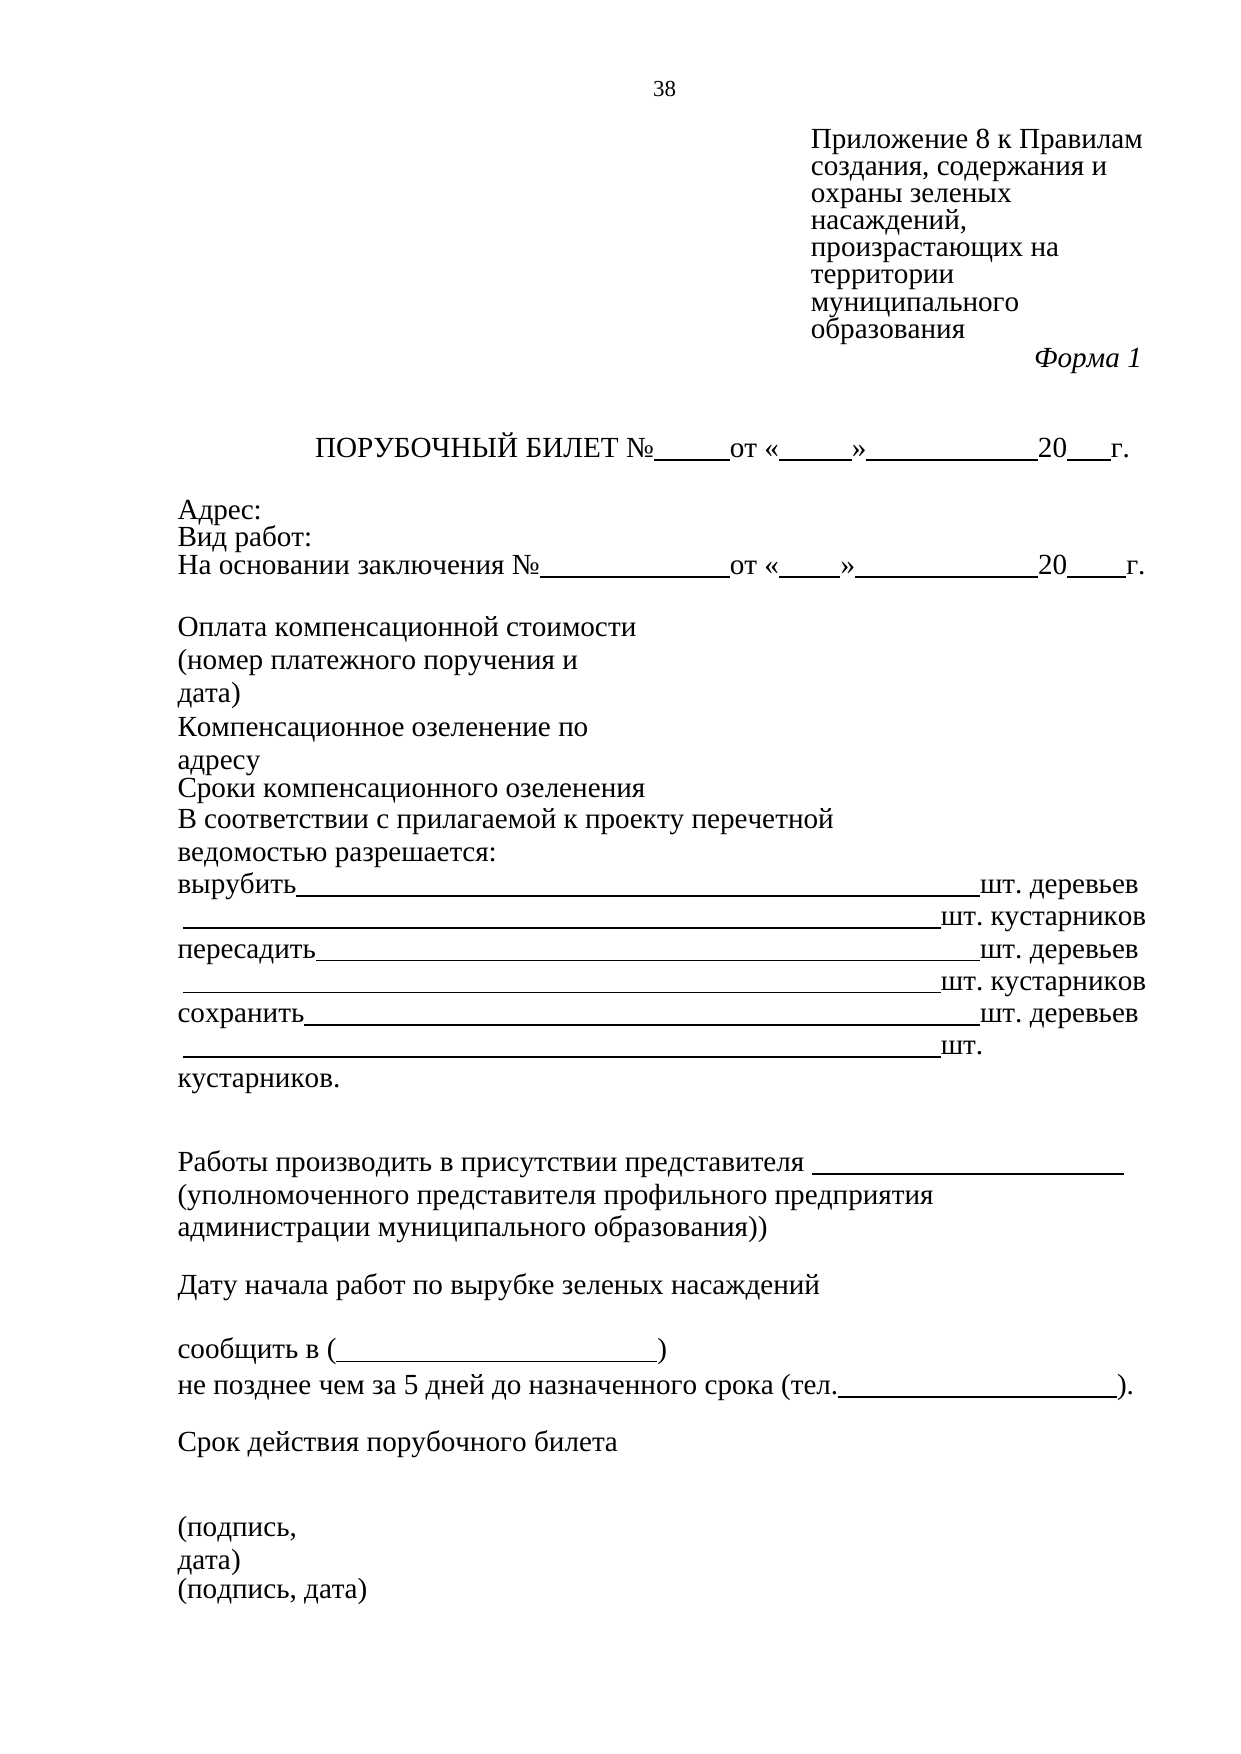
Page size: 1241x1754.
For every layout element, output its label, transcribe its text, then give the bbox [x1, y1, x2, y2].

text шт. кустарников пересадить шт. деревьев [177, 900, 1147, 964]
text ПОРУБОЧНЫЙ БИЛЕТ № от « » 20 г. [315, 430, 1234, 464]
text (подпись, дата) [177, 1576, 1234, 1604]
text Сроки компенсационного озеленения [177, 776, 1234, 803]
text Срок действия порубочного билета [177, 1424, 1234, 1457]
text Оплата компенсационной стоимости (номер платежного поручения и дата) [177, 610, 638, 708]
text (подпись, дата) [177, 1509, 298, 1576]
text На основании заключения № от « » 20 г. [177, 552, 1234, 580]
text не позднее чем за 5 дней до назначенного срока (тел. ). [177, 1372, 1234, 1400]
text Работы производить в присутствии представителя (уполномоченного представителя профильного предприятия администрации муниципального образования)) [177, 1146, 1124, 1243]
text шт. кустарников. [177, 1029, 983, 1093]
text Дату начала работ по вырубке зеленых насаждений сообщить в ( ) [177, 1243, 820, 1372]
text В соответствии с прилагаемой к проекту перечетной ведомостью разрешается: [177, 803, 836, 868]
text Приложение 8 к Правилам создания, содержания и охраны зеленых насаждений, произрастающих на территории муниципального образования [811, 127, 1144, 344]
text Компенсационное озеленение по адресу [177, 709, 590, 776]
text Форма 1 [64, 344, 1142, 373]
text Адрес: [177, 498, 312, 525]
text шт. кустарников сохранить шт. деревьев [177, 964, 1147, 1029]
text Вид работ: [177, 525, 312, 552]
text вырубить шт. деревьев [177, 868, 1234, 900]
